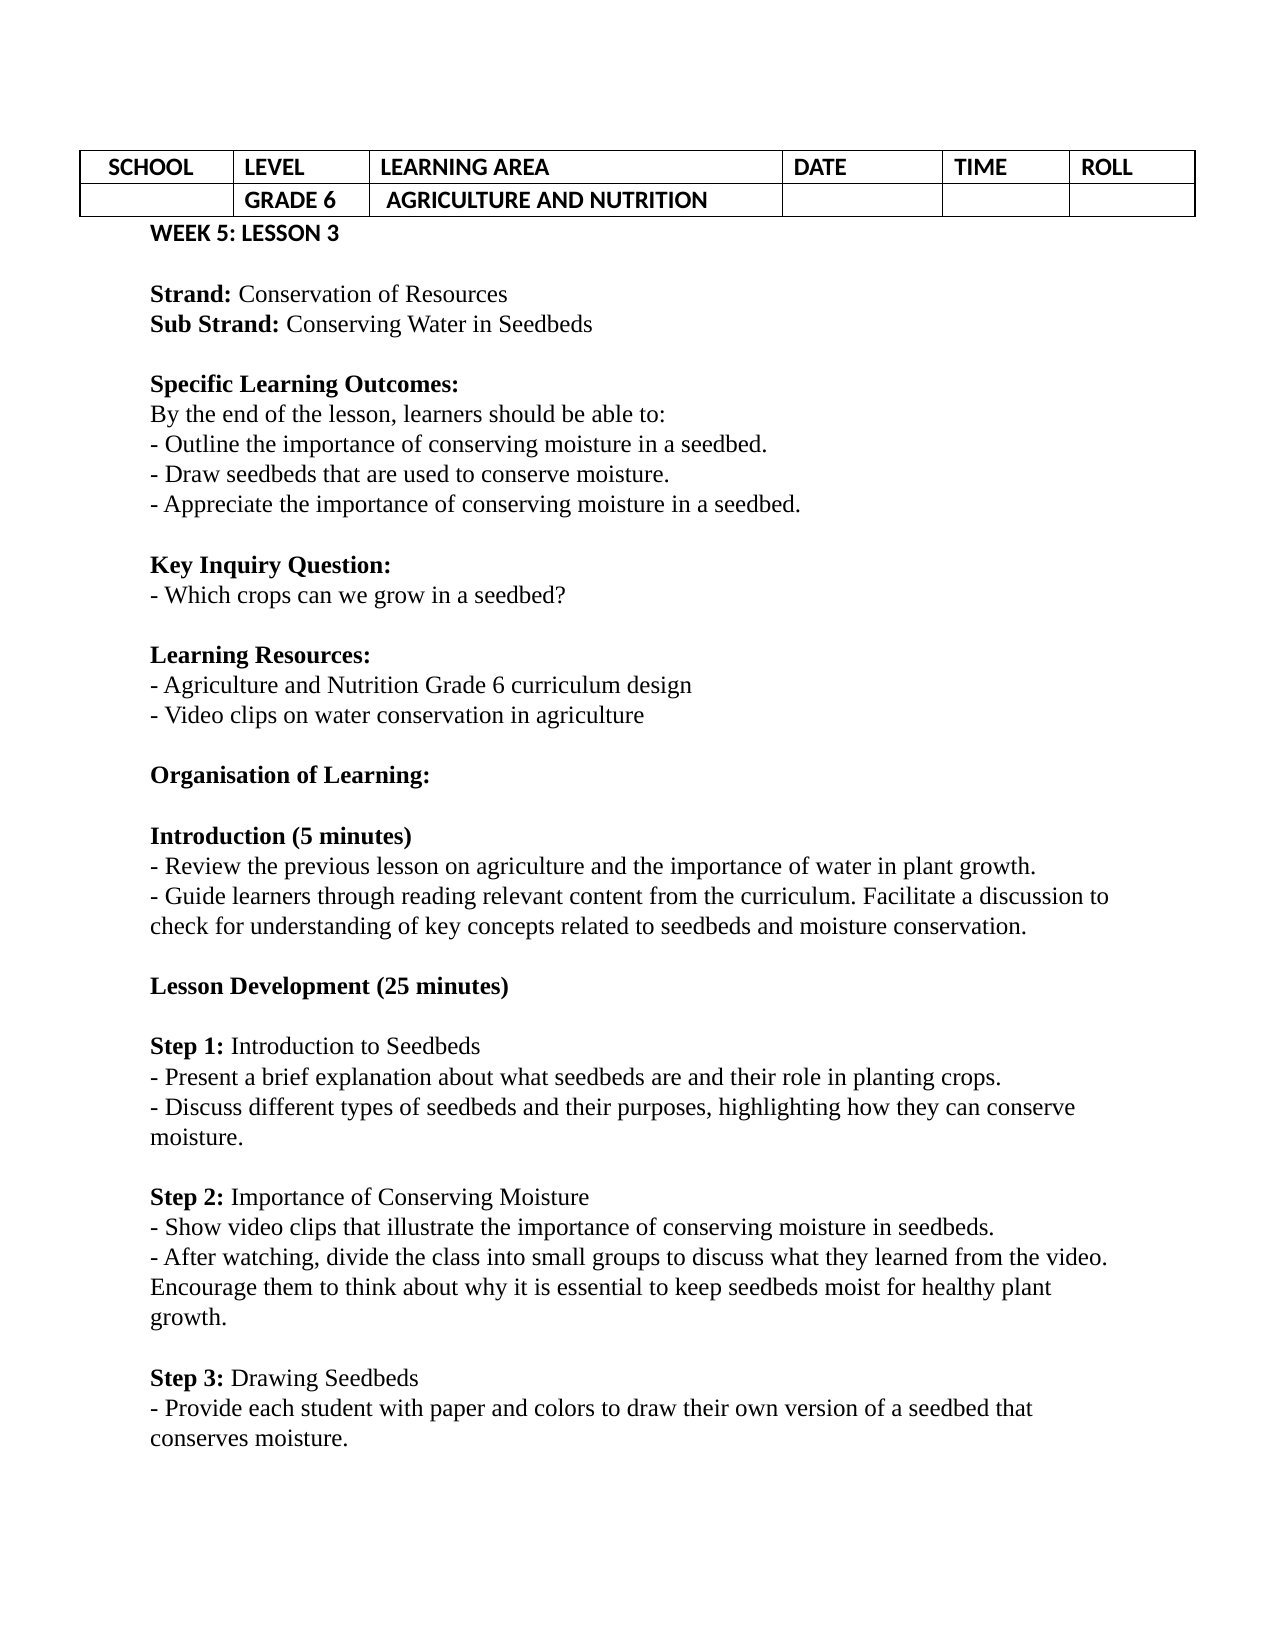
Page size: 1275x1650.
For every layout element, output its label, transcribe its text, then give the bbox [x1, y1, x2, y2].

text - Outline the importance of conserving moisture in a seedbed. [150, 429, 1125, 458]
text Sub Strand: Conserving Water in Seedbeds [150, 309, 1125, 338]
table_header TIME [943, 151, 1069, 183]
text - After watching, divide the class into small groups to discuss what they learned from the video. Encourage them to think about why it is essential to keep seedbeds moist for healthy plant growth. [150, 1242, 1125, 1331]
text - Which crops can we grow in a seedbed? [150, 580, 1125, 609]
table_cell AGRICULTURE AND NUTRITION [370, 184, 782, 216]
table_header LEVEL [234, 151, 369, 183]
text WEEK 5: LESSON 3 [150, 217, 1125, 247]
table_header ROLL [1070, 151, 1194, 183]
text - Agriculture and Nutrition Grade 6 curriculum design [150, 670, 1125, 699]
text Strand: Conservation of Resources [150, 279, 1125, 308]
text Learning Resources: [150, 640, 1125, 669]
text - Guide learners through reading relevant content from the curriculum. Facilitate a discussion to check for understanding of key concepts related to seedbeds and moisture conservation. [150, 881, 1125, 940]
text - Discuss different types of seedbeds and their purposes, highlighting how they can conserve moisture. [150, 1092, 1125, 1151]
text Introduction (5 minutes) [150, 821, 1125, 849]
table_cell [81, 184, 233, 216]
text Step 1: Introduction to Seedbeds [150, 1031, 1125, 1060]
table_header DATE [783, 151, 942, 183]
table_cell [943, 184, 1069, 216]
text Organisation of Learning: [150, 761, 1125, 789]
text - Present a brief explanation about what seedbeds are and their role in planting crops. [150, 1062, 1125, 1090]
text Lesson Development (25 minutes) [150, 971, 1125, 1000]
table_cell GRADE 6 [234, 184, 369, 216]
text Specific Learning Outcomes: [150, 369, 1125, 398]
text - Provide each student with paper and colors to draw their own version of a seedbed that conserves moisture. [150, 1393, 1125, 1452]
text - Show video clips that illustrate the importance of conserving moisture in seedbeds. [150, 1212, 1125, 1241]
table_cell [1070, 184, 1194, 216]
text By the end of the lesson, learners should be able to: [150, 399, 1125, 428]
table_header LEARNING AREA [370, 151, 782, 183]
text - Draw seedbeds that are used to conserve moisture. [150, 459, 1125, 488]
text - Appreciate the importance of conserving moisture in a seedbed. [150, 489, 1125, 518]
text Step 3: Drawing Seedbeds [150, 1363, 1125, 1391]
text Step 2: Importance of Conserving Moisture [150, 1182, 1125, 1211]
text Key Inquiry Question: [150, 550, 1125, 578]
text - Video clips on water conservation in agriculture [150, 700, 1125, 729]
table_header SCHOOL [81, 151, 233, 183]
text - Review the previous lesson on agriculture and the importance of water in plant growth. [150, 851, 1125, 879]
table_cell [783, 184, 942, 216]
